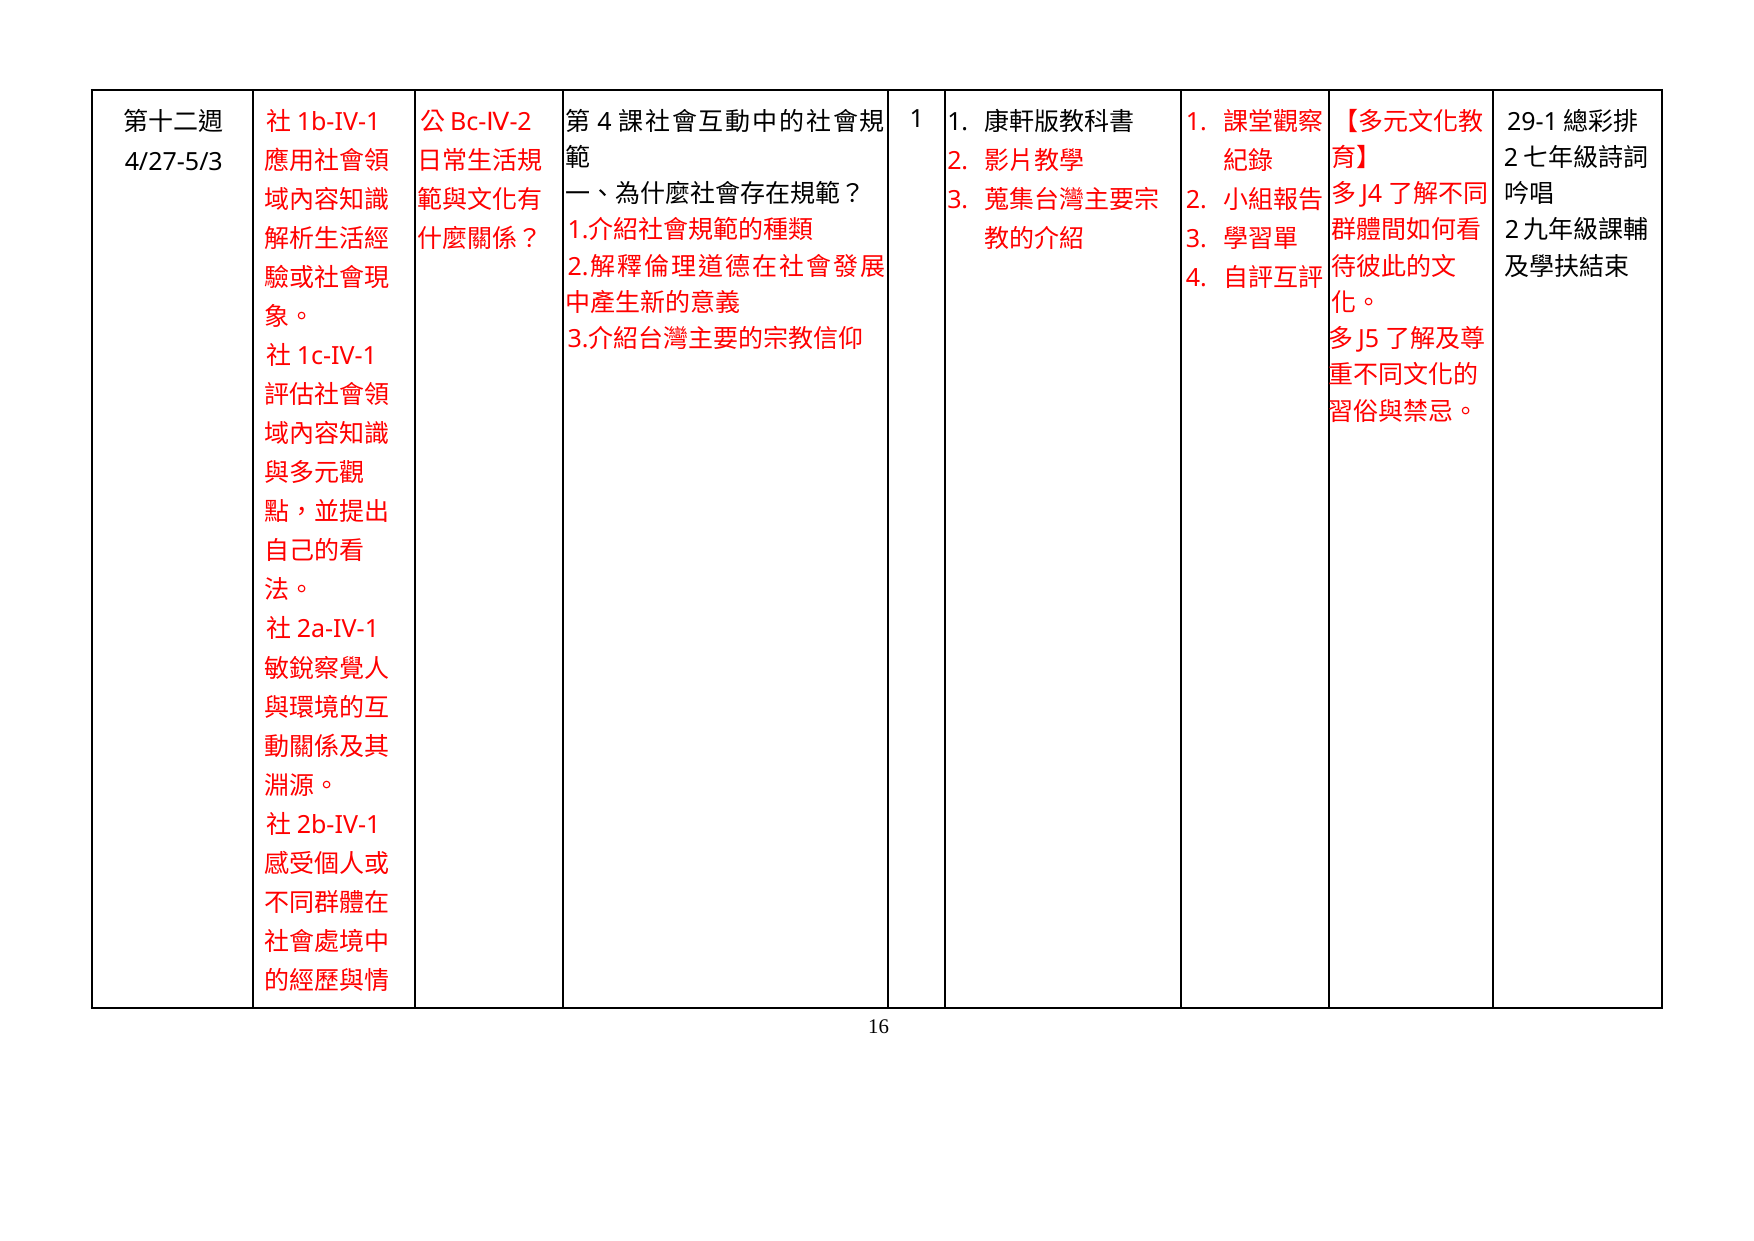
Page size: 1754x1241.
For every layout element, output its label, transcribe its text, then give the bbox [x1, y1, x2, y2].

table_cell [946, 91, 1180, 1007]
table_cell 第十二週 4/27-5/3 [93, 91, 252, 1007]
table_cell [1494, 91, 1661, 1007]
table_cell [1330, 91, 1492, 1007]
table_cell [254, 91, 414, 1007]
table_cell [564, 91, 887, 1007]
table_cell 1 [889, 91, 944, 1007]
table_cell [416, 91, 562, 1007]
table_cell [1182, 91, 1328, 1007]
